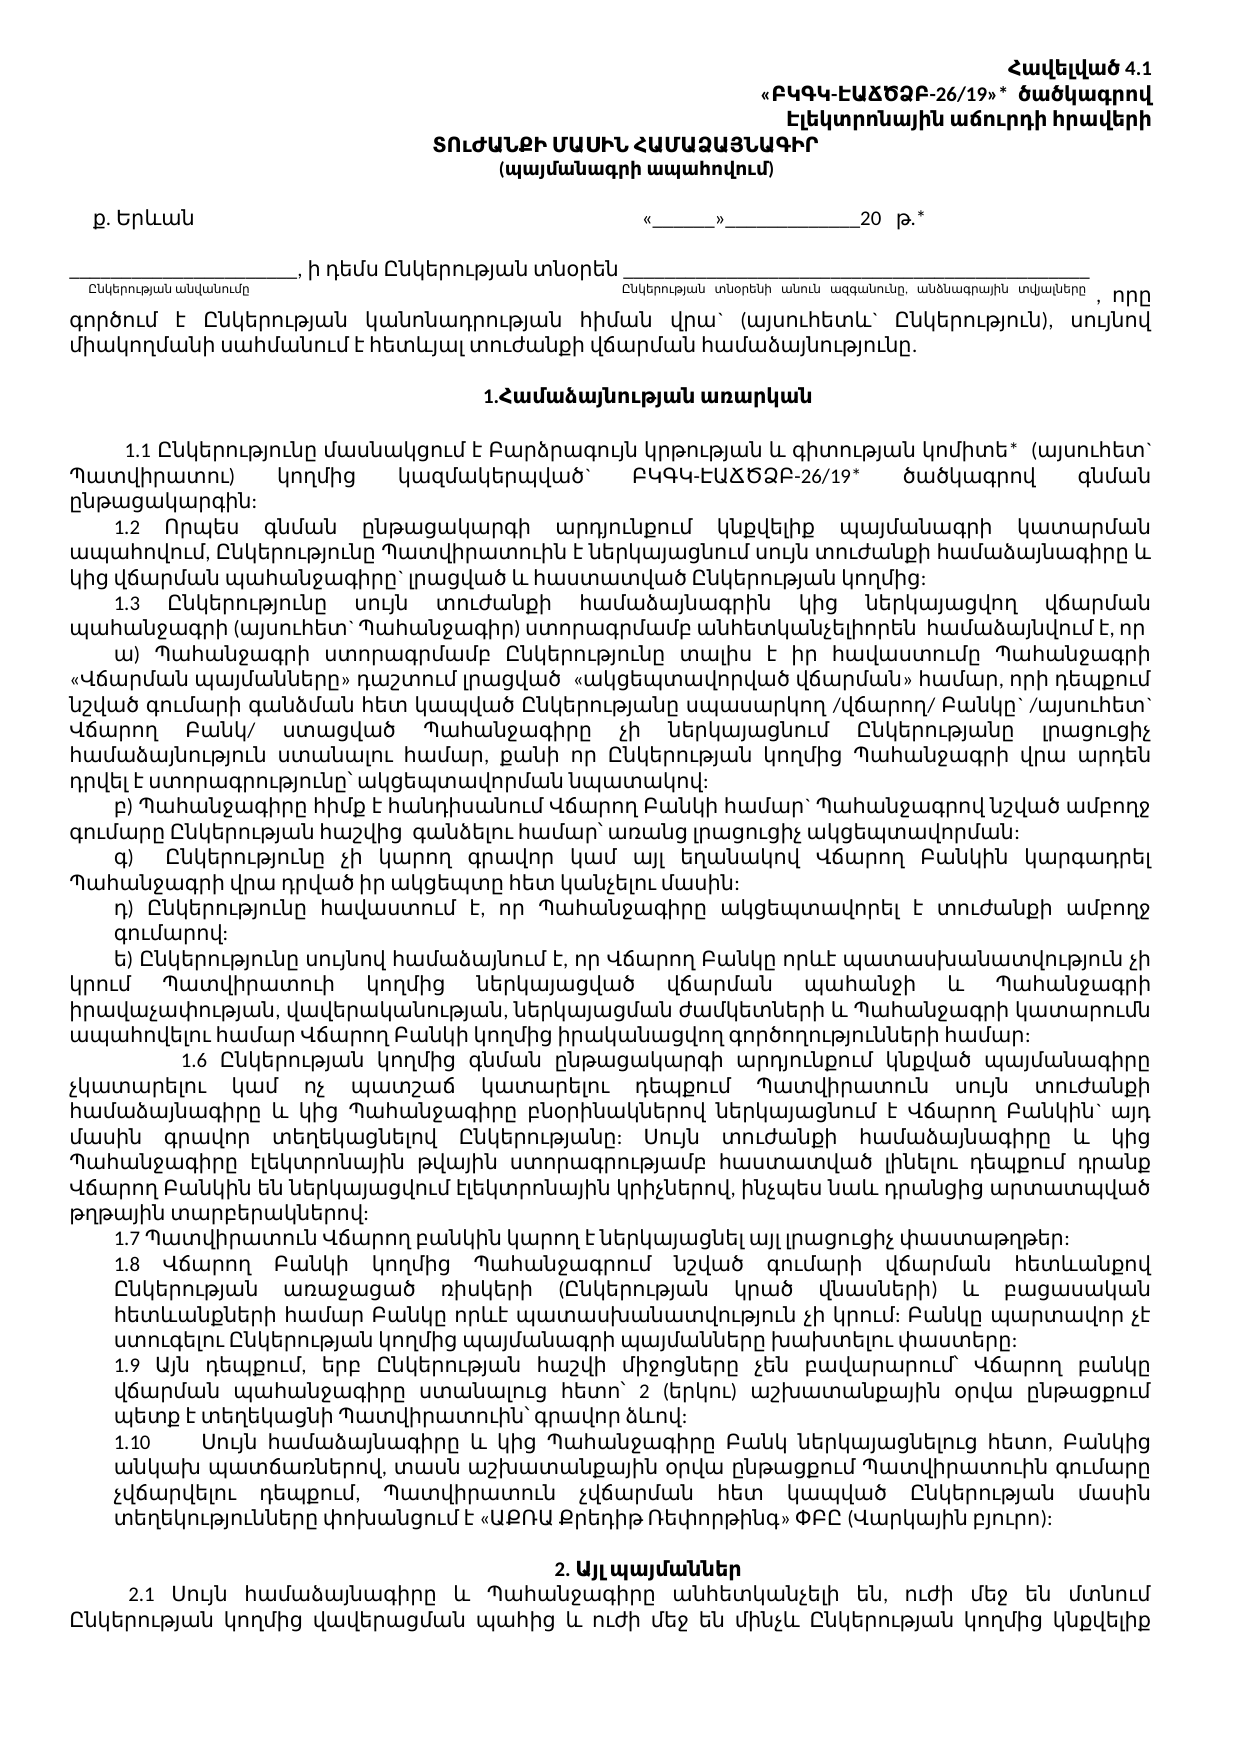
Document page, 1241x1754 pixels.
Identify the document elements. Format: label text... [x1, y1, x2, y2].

text 1.10 Սույն համաձայնագիրը և կից Պահանջագիրը Բանկ ներկայացնելուց հետո, Բանկից անկախ պատճառներով, տասն աշխատանքային օրվա ընթացքում Պատվիրատուին գումարը չվճարվելու դեպքում, Պատվիրատուն չվճարման հետ կապված Ընկերության մասին տեղեկությունները փոխանցում է «ԱՔՌԱ Քրեդիթ Ռեփորթինգ» ՓԲԸ (Վարկային բյուրո): [113, 1429, 1152, 1531]
text Ընկերության անվանումը Ընկերության տնօրենի անուն ազգանունը, անձնագրային տվյալները , որը գործում է Ընկերության կանոնադրության հիման վրա` (այսուհետև` Ընկերություն), սույնով միակողմանի սահմանում է հետևյալ տուժանքի վճարման համաձայնությունը. [69, 282, 1152, 358]
text գ) Ընկերությունը չի կարող գրավոր կամ այլ եղանակով Վճարող Բանկին կարգադրել Պահանջագրի վրա դրված իր ակցեպտը հետ կանչելու մասին: [69, 844, 1152, 895]
text 1.6 Ընկերության կողմից գնման ընթացակարգի արդյունքում կնքված պայմանագիրը չկատարելու կամ ոչ պատշաճ կատարելու դեպքում Պատվիրատուն սույն տուժանքի համաձայնագիրը և կից Պահանջագիրը բնօրինակներով ներկայացնում է Վճարող Բանկին` այդ մասին գրավոր տեղեկացնելով Ընկերությանը: Սույն տուժանքի համաձայնագիրը և կից Պահանջագիրը էլեկտրոնային թվային ստորագրությամբ հաստատված լինելու դեպքում դրանք Վճարող Բանկին են ներկայացվում էլեկտրոնային կրիչներով, ինչպես նաև դրանցից արտատպված թղթային տարբերակներով: [69, 1048, 1152, 1226]
text (պայմանագրի ապահովում) [69, 157, 1152, 180]
text 1.9 Այն դեպքում, երբ Ընկերության հաշվի միջոցները չեն բավարարում՝ Վճարող բանկը վճարման պահանջագիրը ստանալուց հետո՝ 2 (երկու) աշխատանքային օրվա ընթացքում պետք է տեղեկացնի Պատվիրատուին՝ գրավոր ձևով: [113, 1353, 1152, 1429]
text ՏՈւԺԱՆՔԻ ՄԱՍԻՆ ՀԱՄԱՁԱՅՆԱԳԻՐ [69, 132, 1152, 157]
text բ) Պահանջագիրը հիմք է հանդիսանում Վճարող Բանկի համար` Պահանջագրով նշված ամբողջ գումարը Ընկերության հաշվից գանձելու համար՝ առանց լրացուցիչ ակցեպտավորման: [69, 793, 1152, 844]
text 1.1 Ընկերությունը մասնակցում է Բարձրագույն կրթության և գիտության կոմիտե* (այսուհետ` Պատվիրատու) կողմից կազմակերպված` ԲԿԳԿ-ԷԱՃԾՁԲ-26/19* ծածկագրով գնման ընթացակարգին: [69, 438, 1152, 514]
text 1.8 Վճարող Բանկի կողմից Պահանջագրում նշված գումարի վճարման հետևանքով Ընկերության առաջացած ռիսկերի (Ընկերության կրած վնասների) և բացասական հետևանքների համար Բանկը որևէ պատասխանատվություն չի կրում: Բանկը պարտավոր չէ ստուգելու Ընկերության կողմից պայմանագրի պայմանները խախտելու փաստերը: [113, 1251, 1152, 1353]
text 1.2 Որպես գնման ընթացակարգի արդյունքում կնքվելիք պայմանագրի կատարման ապահովում, Ընկերությունը Պատվիրատուին է ներկայացնում սույն տուժանքի համաձայնագիրը և կից վճարման պահանջագիրը` լրացված և հաստատված Ընկերության կողմից: [69, 514, 1152, 590]
text «ԲԿԳԿ-ԷԱՃԾՁԲ-26/19»* ծածկագրով [69, 81, 1152, 106]
text ք. Երևան «______»_____________20 թ.* [69, 206, 1152, 231]
text 1.7 Պատվիրատուն Վճարող բանկին կարող է ներկայացնել այլ լրացուցիչ փաստաթղթեր: [113, 1226, 1152, 1251]
text 1.Համաձայնության առարկան [144, 383, 1152, 409]
text 1.3 Ընկերությունը սույն տուժանքի համաձայնագրին կից ներկայացվող վճարման պահանջագրի (այսուհետ` Պահանջագիր) ստորագրմամբ անհետկանչելիորեն համաձայնվում է, որ [69, 590, 1152, 641]
text 2. Այլ պայմաններ [144, 1556, 1152, 1581]
text Հավելված 4.1 [69, 56, 1152, 81]
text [69, 1581, 1152, 1632]
text դ) Ընկերությունը հավաստում է, որ Պահանջագիրը ակցեպտավորել է տուժանքի ամբողջ գումարով: [113, 895, 1152, 946]
text ______________________, ի դեմս Ընկերության տնօրեն _____________________________________________ [69, 256, 1152, 282]
text Էլեկտրոնային աճուրդի հրավերի [69, 106, 1152, 132]
text ե) Ընկերությունը սույնով համաձայնում է, որ Վճարող Բանկը որևէ պատասխանատվություն չի կրում Պատվիրատուի կողմից ներկայացված վճարման պահանջի և Պահանջագրի իրավաչափության, վավերականության, ներկայացման ժամկետների և Պահանջագրի կատարումն ապահովելու համար Վճարող Բանկի կողմից իրականացվող գործողությունների համար: [69, 946, 1152, 1048]
text ա) Պահանջագրի ստորագրմամբ Ընկերությունը տալիս է իր հավաստումը Պահանջագրի «Վճարման պայմանները» դաշտում լրացված «ակցեպտավորված վճարման» համար, որի դեպքում նշված գումարի գանձման հետ կապված Ընկերությանը սպասարկող /վճարող/ Բանկը` /այսուհետ` Վճարող Բանկ/ ստացված Պահանջագիրը չի ներկայացնում Ընկերությանը լրացուցիչ համաձայնություն ստանալու համար, քանի որ Ընկերության կողմից Պահանջագրի վրա արդեն դրվել է ստորագրությունը՝ ակցեպտավորման նպատակով: [69, 641, 1152, 793]
